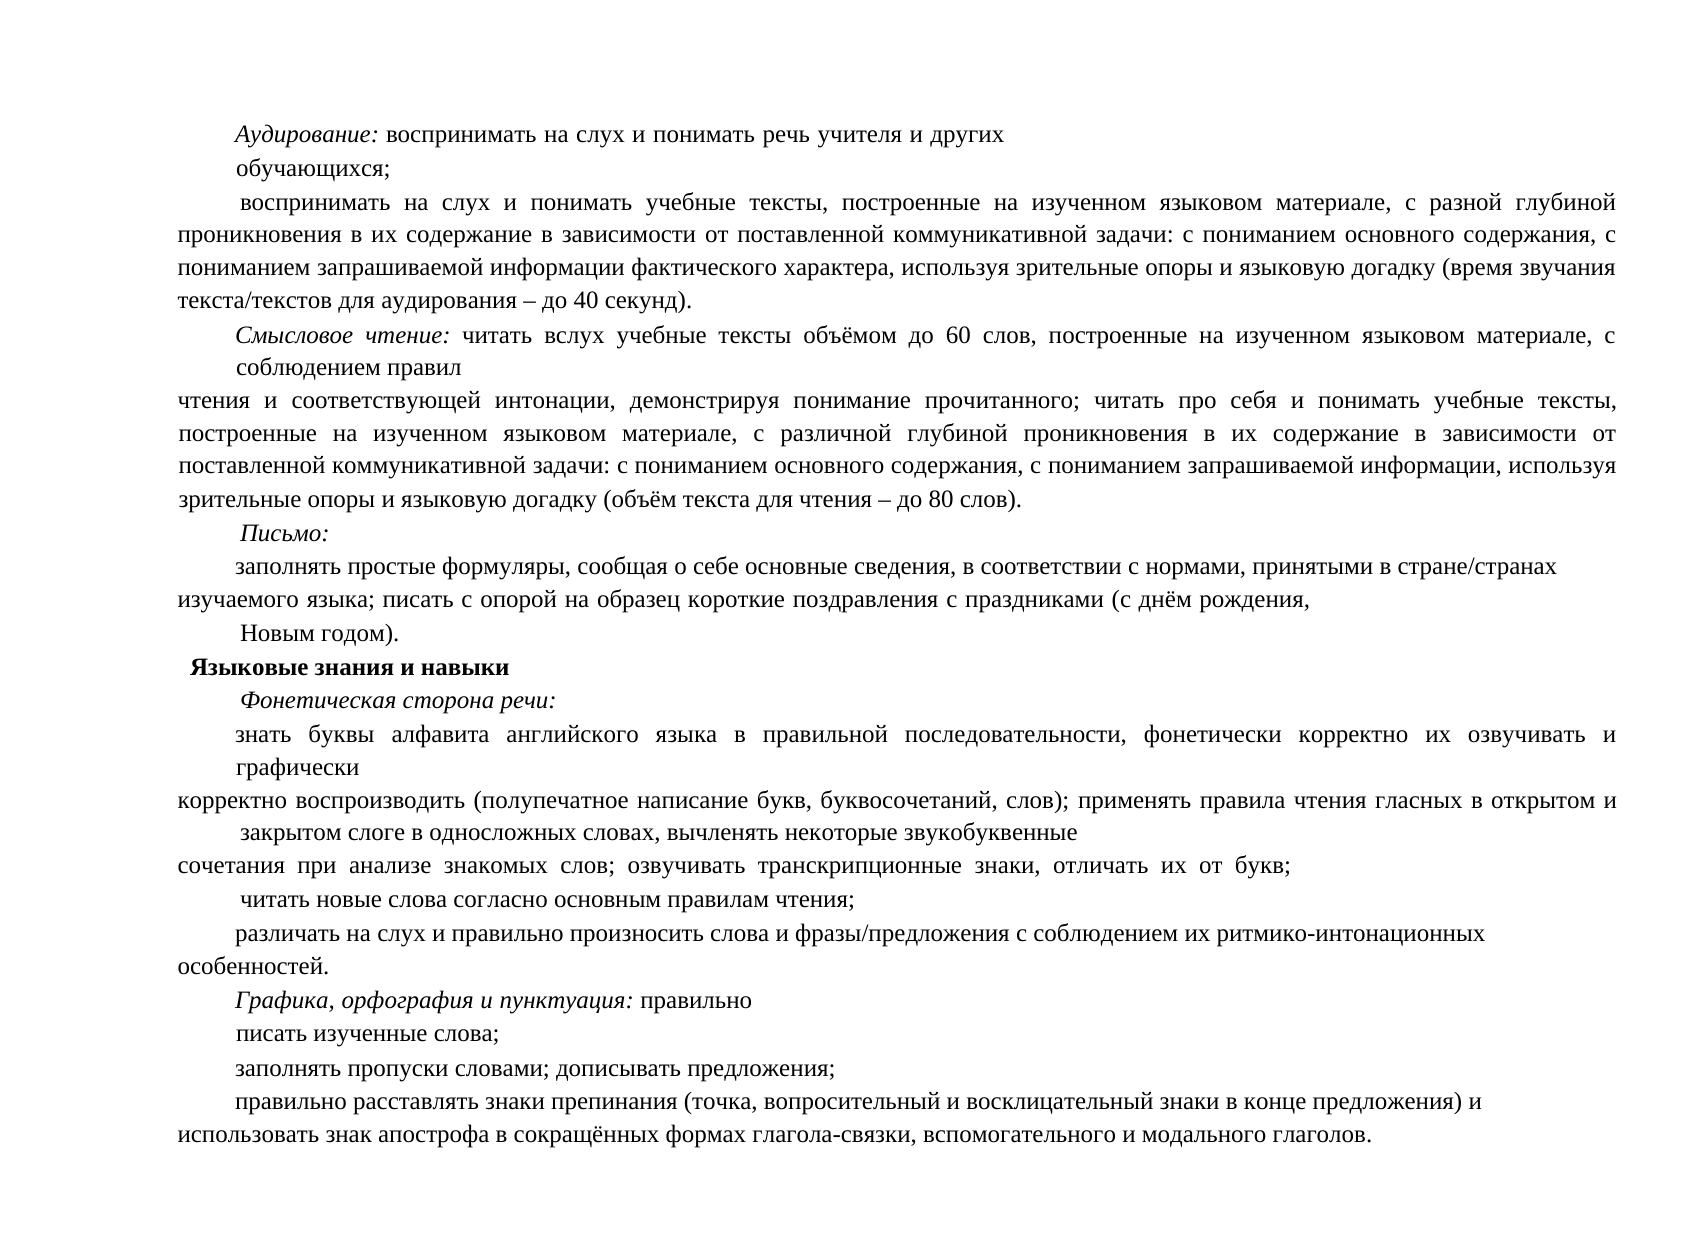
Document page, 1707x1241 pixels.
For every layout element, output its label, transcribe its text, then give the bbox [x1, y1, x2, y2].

text Смысловое чтение: читать вслух учебные тексты объёмом до 60 слов, построенные на изученном языковом материале, с соблюдением правил [235, 320, 1618, 381]
text Аудирование: воспринимать на слух и понимать речь учителя и других обучающихся; [235, 119, 1005, 182]
text Языковые знания и навыки Фонетическая сторона речи: [190, 652, 669, 715]
text сочетания при анализе знакомых слов; озвучивать транскрипционные знаки, отличать их от букв; читать новые слова согласно основным правилам чтения; [177, 850, 1292, 913]
text различать на слух и правильно произносить слова и фразы/предложения с соблюдением их ритмико-интонационных [235, 918, 1618, 947]
text заполнять пропуски словами; дописывать предложения; [235, 1053, 1618, 1081]
text правильно расставлять знаки препинания (точка, вопросительный и восклицательный знаки в конце предложения) и [235, 1086, 1618, 1115]
text изучаемого языка; писать с опорой на образец короткие поздравления с праздниками (с днём рождения, Новым годом). [177, 584, 1311, 647]
text знать буквы алфавита английского языка в правильной последовательности, фонетически корректно их озвучивать и графически [235, 719, 1618, 780]
text чтения и соответствующей интонации, демонстрируя понимание прочитанного; читать про себя и понимать учебные тексты, построенные на изученном языковом материале, с различной глубиной проникновения в их содержание в зависимости от поставленной коммуникативной задачи: с пониманием основного содержания, с пониманием запрашиваемой информации, используя зрительные опоры и языковую догадку (объём текста для чтения – до 80 слов). [177, 385, 1618, 513]
text воспринимать на слух и понимать учебные тексты, построенные на изученном языковом материале, с разной глубиной проникновения в их содержание в зависимости от поставленной коммуникативной задачи: с пониманием основного содержания, с пониманием запрашиваемой информации фактического характера, используя зрительные опоры и языковую догадку (время звучания текста/текстов для аудирования – до 40 секунд). [177, 187, 1618, 315]
text особенностей. [177, 951, 1618, 980]
text Графика, орфография и пунктуация: правильно писать изученные слова; [235, 985, 752, 1048]
text Письмо: [240, 518, 669, 547]
text заполнять простые формуляры, сообщая о себе основные сведения, в соответствии с нормами, принятыми в стране/странах [235, 551, 1618, 580]
text корректно воспроизводить (полупечатное написание букв, буквосочетаний, слов); применять правила чтения гласных в открытом и закрытом слоге в односложных словах, вычленять некоторые звукобуквенные [177, 785, 1618, 846]
text использовать знак апострофа в сокращённых формах глагола-связки, вспомогательного и модального глаголов. [177, 1119, 1618, 1148]
